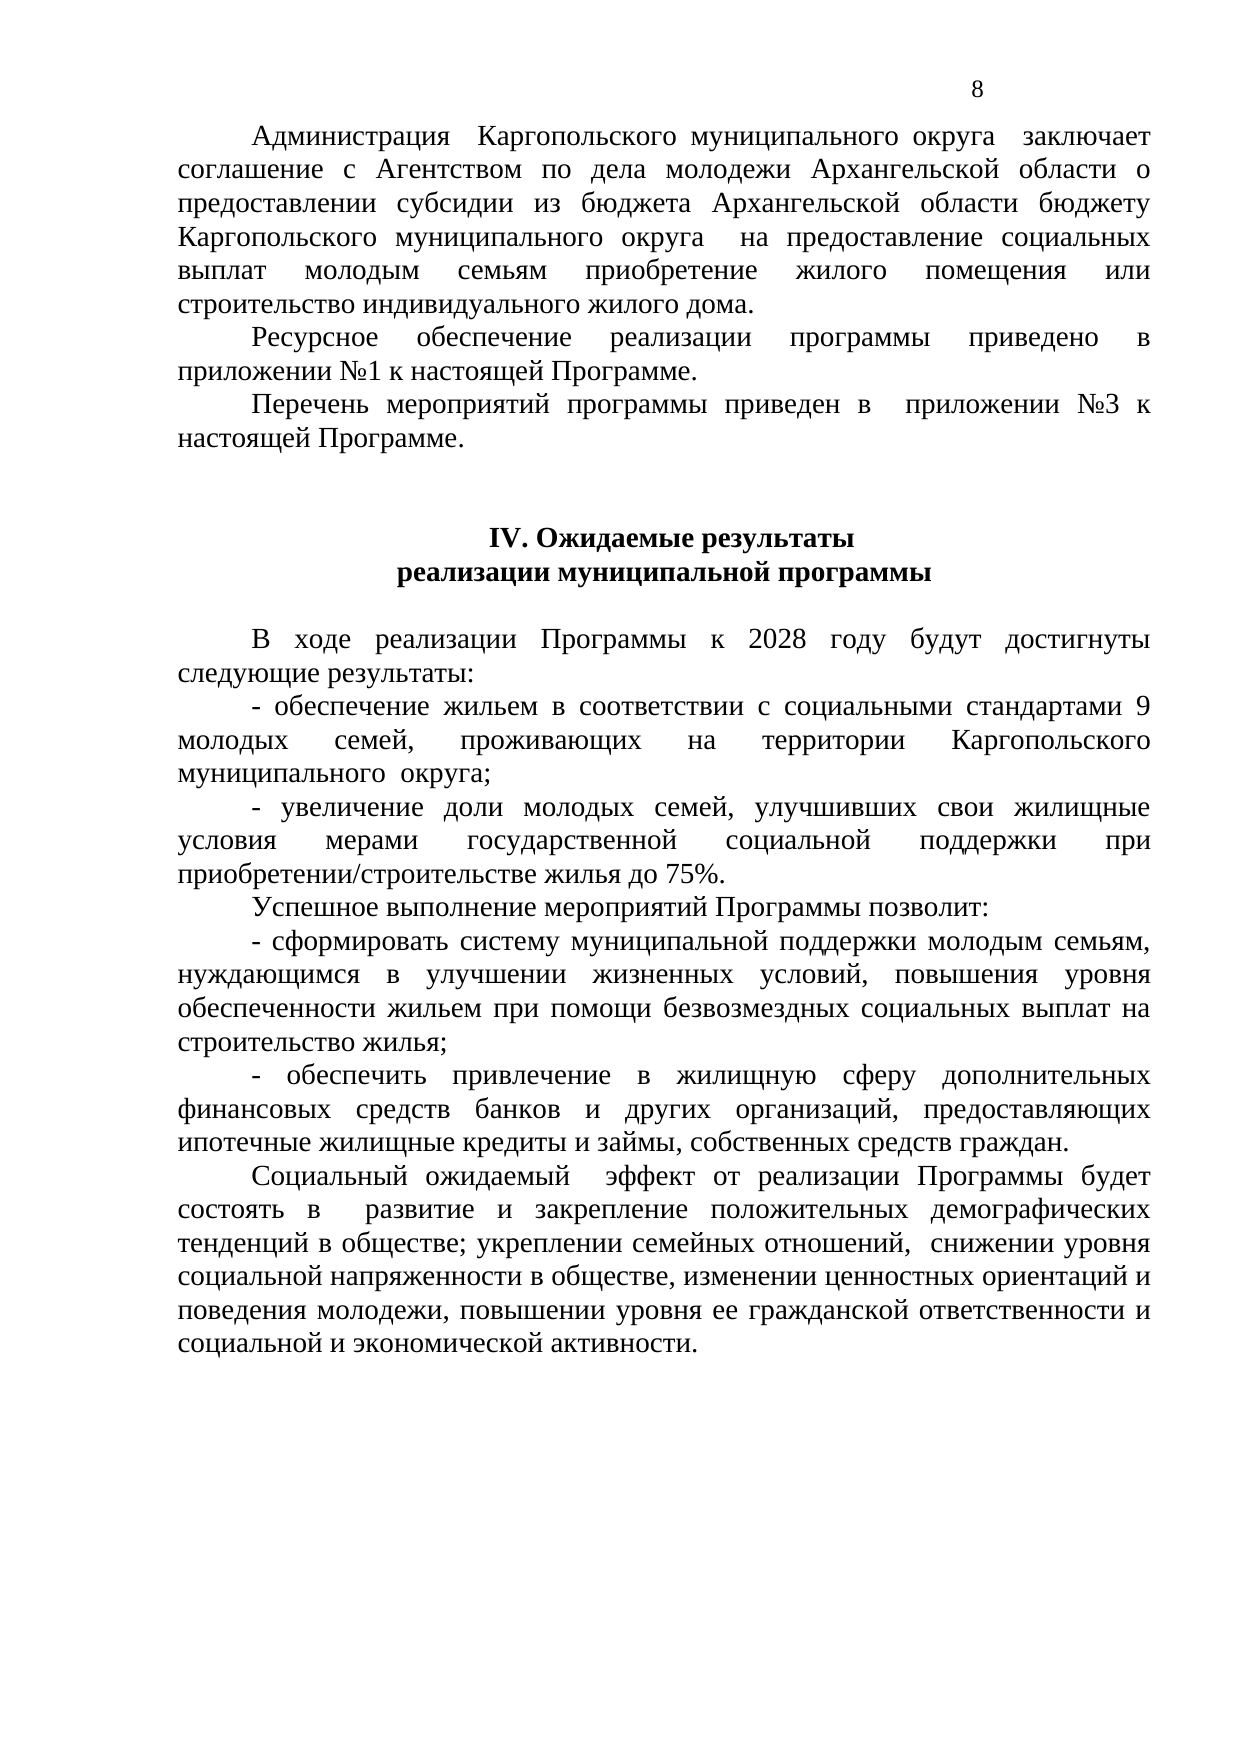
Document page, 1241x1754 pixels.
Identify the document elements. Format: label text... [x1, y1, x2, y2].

text - увеличение доли молодых семей, улучшивших свои жилищные условия мерами государственной социальной поддержки при приобретении/строительстве жилья до 75%. [177, 789, 1152, 889]
text Ресурсное обеспечение реализации программы приведено в приложении №1 к настоящей Программе. [177, 319, 1152, 386]
text - сформировать систему муниципальной поддержки молодым семьям, нуждающимся в улучшении жизненных условий, повышения уровня обеспеченности жильем при помощи безвозмездных социальных выплат на строительство жилья; [177, 923, 1152, 1057]
text IV. Ожидаемые результаты [121, 521, 1152, 554]
text Перечень мероприятий программы приведен в приложении №3 к настоящей Программе. [177, 386, 1152, 453]
text - обеспечение жильем в соответствии с социальными стандартами 9 молодых семей, проживающих на территории Каргопольского муниципального округа; [177, 688, 1152, 789]
text реализации муниципальной программы [121, 554, 1152, 588]
text Администрация Каргопольского муниципального округа заключает соглашение с Агентством по дела молодежи Архангельской области о предоставлении субсидии из бюджета Архангельской области бюджету Каргопольского муниципального округа на предоставление социальных выплат молодым семьям приобретение жилого помещения или строительство индивидуального жилого дома. [177, 118, 1152, 319]
text Успешное выполнение мероприятий Программы позволит: [177, 889, 1152, 923]
text - обеспечить привлечение в жилищную сферу дополнительных финансовых средств банков и других организаций, предоставляющих ипотечные жилищные кредиты и займы, собственных средств граждан. [177, 1057, 1152, 1158]
text Социальный ожидаемый эффект от реализации Программы будет состоять в развитие и закрепление положительных демографических тенденций в обществе; укреплении семейных отношений, снижении уровня социальной напряженности в обществе, изменении ценностных ориентаций и поведения молодежи, повышении уровня ее гражданской ответственности и социальной и экономической активности. [177, 1158, 1152, 1359]
text В ходе реализации Программы к 2028 году будут достигнуты следующие результаты: [177, 621, 1152, 688]
